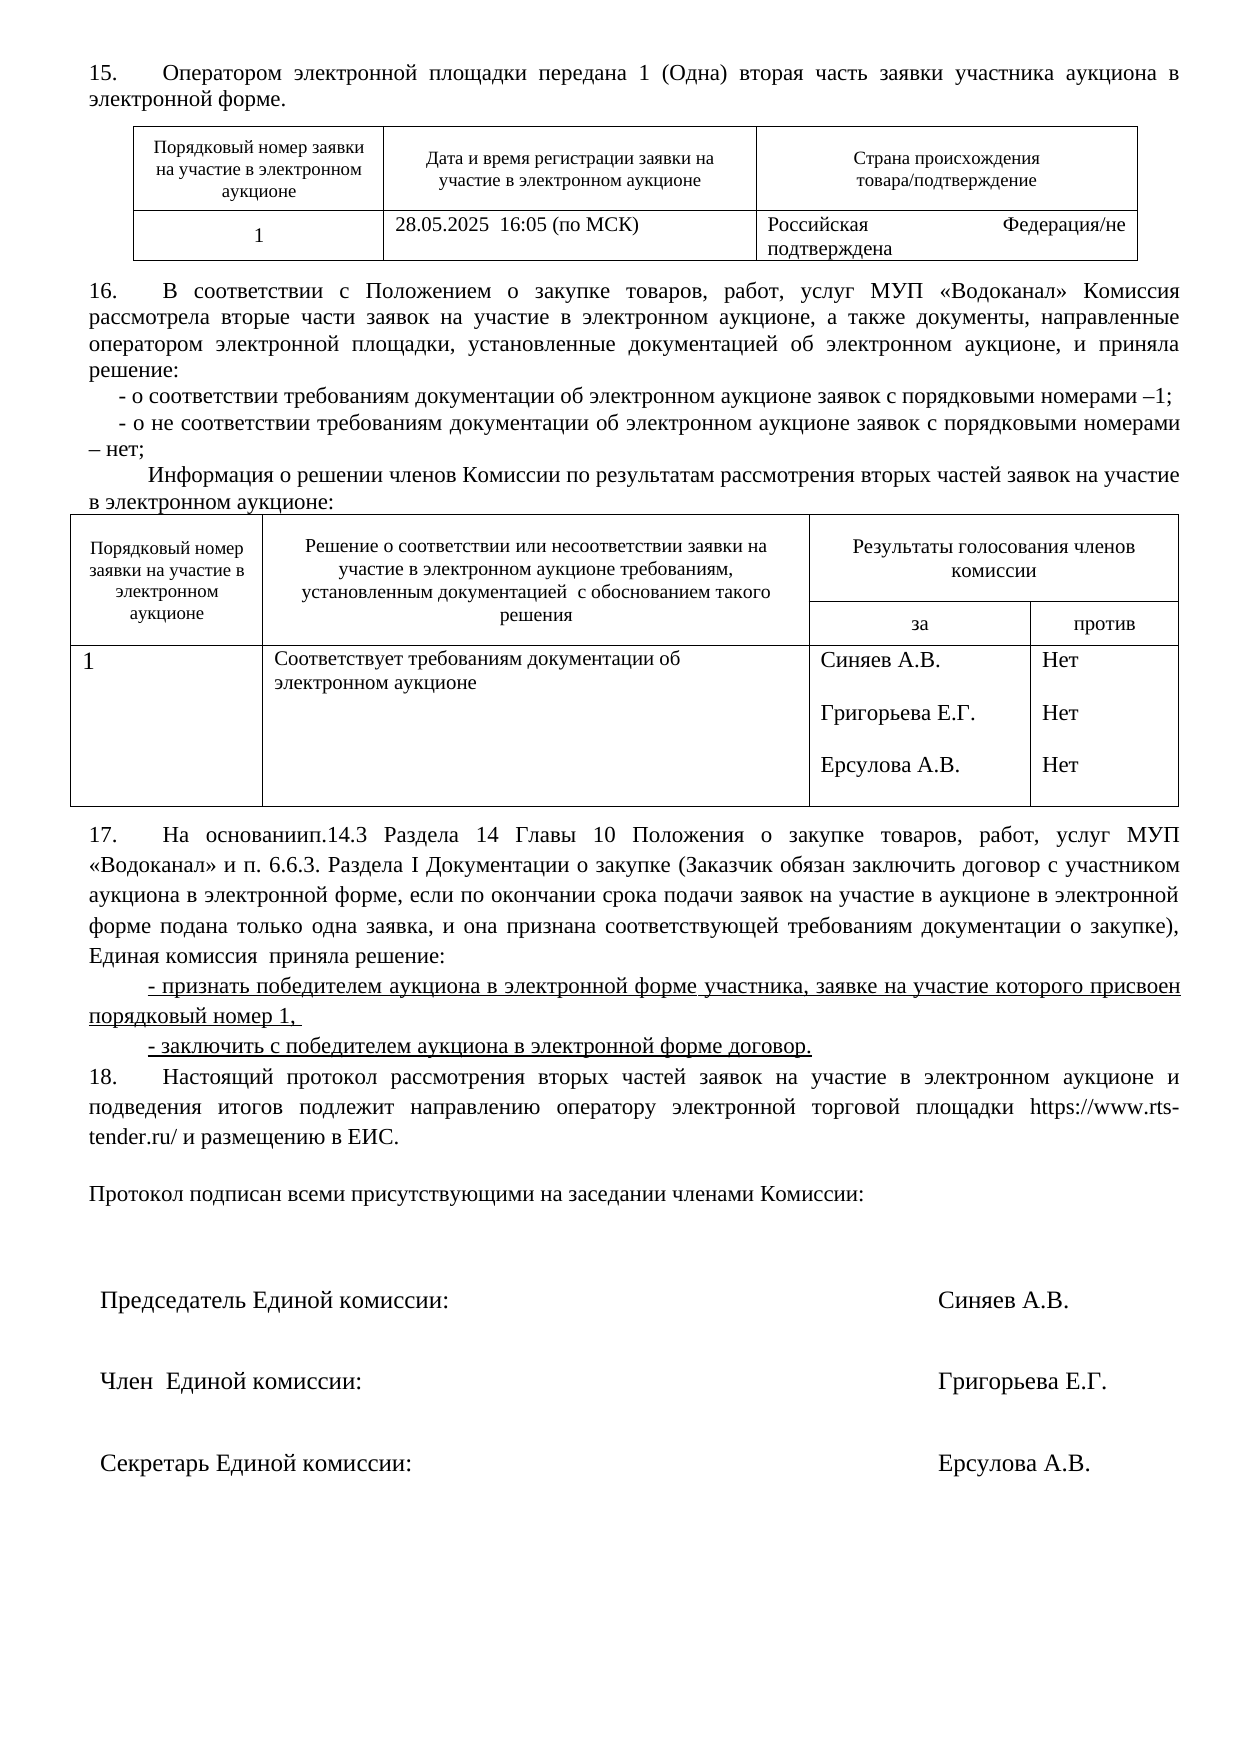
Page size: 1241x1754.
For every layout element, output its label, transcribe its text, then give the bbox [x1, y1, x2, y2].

text - заключить с победителем аукциона в электронной форме договор. [89, 1032, 1181, 1059]
table_header Председатель Единой комиссии: [89, 1285, 927, 1366]
text 17. На основаниип.14.3 Раздела 14 Главы 10 Положения о закупке товаров, работ, услуг МУП «Водоканал» и п. 6.6.3. Раздела I Документации о закупке (Заказчик обязан заключить договор с участником аукциона в электронной форме, если по окончании срока подачи заявок на участие в аукционе в электронной форме подана только одна заявка, и она признана соответствующей требованиям документации о закупке), Единая комиссия приняла решение: [89, 821, 1181, 968]
table_header Решение о соответствии или несоответствии заявки на участие в электронном аукционе требованиям, установленным документацией с обоснованием такого решения [263, 515, 809, 645]
text 16. В соответствии с Положением о закупке товаров, работ, услуг МУП «Водоканал» Комиссия рассмотрела вторые части заявок на участие в электронном аукционе, а также документы, направленные оператором электронной площадки, установленные документацией об электронном аукционе, и приняла решение: [89, 277, 1181, 382]
table_cell Ерсулова А.В. [927, 1448, 1191, 1529]
table_cell Синяев А.В. Григорьева Е.Г. Ерсулова А.В. [810, 646, 1030, 806]
table_cell 28.05.2025 16:05 (по МСК) [384, 211, 756, 259]
table_cell Секретарь Единой комиссии: [89, 1448, 927, 1529]
table_cell Российская Федерация/не подтверждена [757, 211, 1137, 259]
text Информация о решении членов Комиссии по результатам рассмотрения вторых частей заявок на участие в электронном аукционе: [89, 462, 1181, 514]
table_header Порядковый номер заявки на участие в электронном аукционе [134, 127, 383, 210]
text - о соответствии требованиям документации об электронном аукционе заявок с порядковыми номерами –1; [89, 382, 1181, 409]
text - о не соответствии требованиям документации об электронном аукционе заявок с порядковыми номерами – нет; [89, 409, 1181, 462]
table_cell 1 [71, 646, 262, 806]
table_header Порядковый номер заявки на участие в электронном аукционе [71, 515, 262, 645]
table_cell 1 [134, 211, 383, 259]
table_header Страна происхождения товара/подтверждение [757, 127, 1137, 210]
table_header Дата и время регистрации заявки на участие в электронном аукционе [384, 127, 756, 210]
table_cell Григорьева Е.Г. [927, 1366, 1191, 1448]
table_header Результаты голосования членов комиссии [810, 515, 1178, 601]
table_cell Соответствует требованиям документации об электронном аукционе [263, 646, 809, 806]
text Протокол подписан всеми присутствующими на заседании членами Комиссии: [89, 1180, 1181, 1206]
text 18. Настоящий протокол рассмотрения вторых частей заявок на участие в электронном аукционе и подведения итогов подлежит направлению оператору электронной торговой площадки https://www.rts-tender.ru/ и размещению в ЕИС. [89, 1063, 1181, 1149]
table_cell Нет Нет Нет [1031, 646, 1178, 806]
table_cell за [810, 602, 1030, 645]
text - признать победителем аукциона в электронной форме участника, заявке на участие которого присвоен порядковый номер 1, [89, 972, 1181, 1029]
text 15. Оператором электронной площадки передана 1 (Одна) вторая часть заявки участника аукциона в электронной форме. [89, 59, 1181, 112]
table_cell против [1031, 602, 1178, 645]
table_cell Член Единой комиссии: [89, 1366, 927, 1448]
table_header Синяев А.В. [927, 1285, 1191, 1366]
